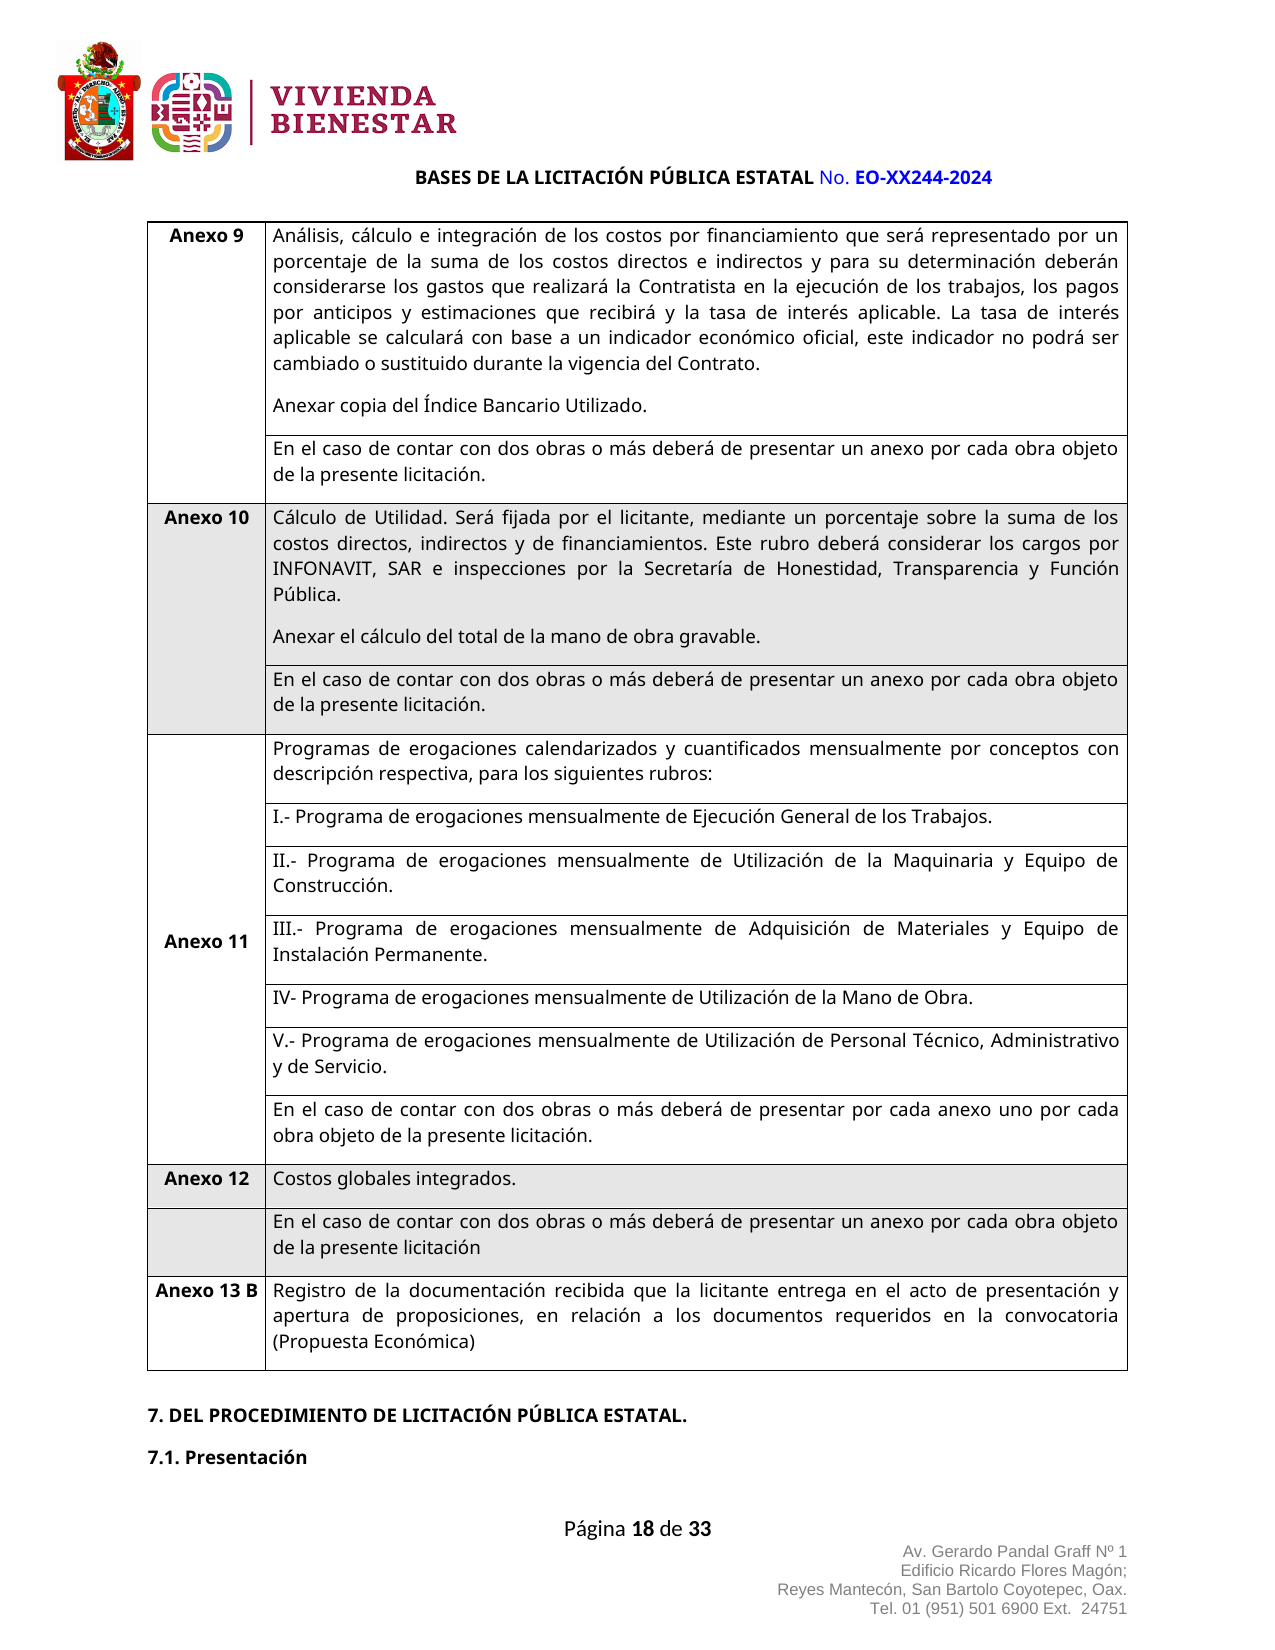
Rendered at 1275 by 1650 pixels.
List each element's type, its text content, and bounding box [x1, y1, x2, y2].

table_cell III.- Programa de erogaciones mensualmente de Adquisición de Materiales y Equipo de Instalación Permanente. [266, 916, 1127, 983]
picture [147, 64, 473, 161]
table_cell I.- Programa de erogaciones mensualmente de Ejecución General de los Trabajos. [266, 804, 1127, 846]
table_cell En el caso de contar con dos obras o más deberá de presentar un anexo por cada obra objeto de la presente licitación. [266, 666, 1127, 734]
table_cell Anexo 9 [148, 223, 265, 503]
table_cell En el caso de contar con dos obras o más deberá de presentar un anexo por cada obra objeto de la presente licitación [266, 1209, 1127, 1276]
text 7. DEL PROCEDIMIENTO DE LICITACIÓN PÚBLICA ESTATAL. [148, 1402, 1127, 1428]
table_cell En el caso de contar con dos obras o más deberá de presentar por cada anexo uno por cada obra objeto de la presente licitación. [266, 1096, 1127, 1164]
table_cell [148, 1209, 265, 1276]
table_cell Costos globales integrados. [266, 1165, 1127, 1207]
table_cell Anexo 13 B [148, 1277, 265, 1370]
table_cell V.- Programa de erogaciones mensualmente de Utilización de Personal Técnico, Administrativo y de Servicio. [266, 1028, 1127, 1095]
table_cell Registro de la documentación recibida que la licitante entrega en el acto de presentación y apertura de proposiciones, en relación a los documentos requeridos en la convocatoria (Propuesta Económica) [266, 1277, 1127, 1370]
picture [55, 41, 143, 163]
table_cell IV- Programa de erogaciones mensualmente de Utilización de la Mano de Obra. [266, 985, 1127, 1027]
text 7.1. Presentación [148, 1444, 1127, 1470]
table_cell Cálculo de Utilidad. Será fijada por el licitante, mediante un porcentaje sobre la suma de los costos directos, indirectos y de financiamientos. Este rubro deberá considerar los cargos por INFONAVIT, SAR e inspecciones por la Secretaría de Honestidad, Transparencia y Función Pública. Anexar el cálculo del total de la mano de obra gravable. [266, 504, 1127, 665]
table_cell II.- Programa de erogaciones mensualmente de Utilización de la Maquinaria y Equipo de Construcción. [266, 847, 1127, 915]
table_cell Programas de erogaciones calendarizados y cuantificados mensualmente por conceptos con descripción respectiva, para los siguientes rubros: [266, 735, 1127, 803]
table_cell Anexo 12 [148, 1165, 265, 1207]
table_cell En el caso de contar con dos obras o más deberá de presentar un anexo por cada obra objeto de la presente licitación. [266, 436, 1127, 503]
table_cell Análisis, cálculo e integración de los costos por financiamiento que será representado por un porcentaje de la suma de los costos directos e indirectos y para su determinación deberán considerarse los gastos que realizará la Contratista en la ejecución de los trabajos, los pagos por anticipos y estimaciones que recibirá y la tasa de interés aplicable. La tasa de interés aplicable se calculará con base a un indicador económico oficial, este indicador no podrá ser cambiado o sustituido durante la vigencia del Contrato. Anexar copia del Índice Bancario Utilizado. [266, 223, 1127, 434]
table_cell Anexo 10 [148, 504, 265, 734]
table_cell Anexo 11 [148, 735, 265, 1164]
